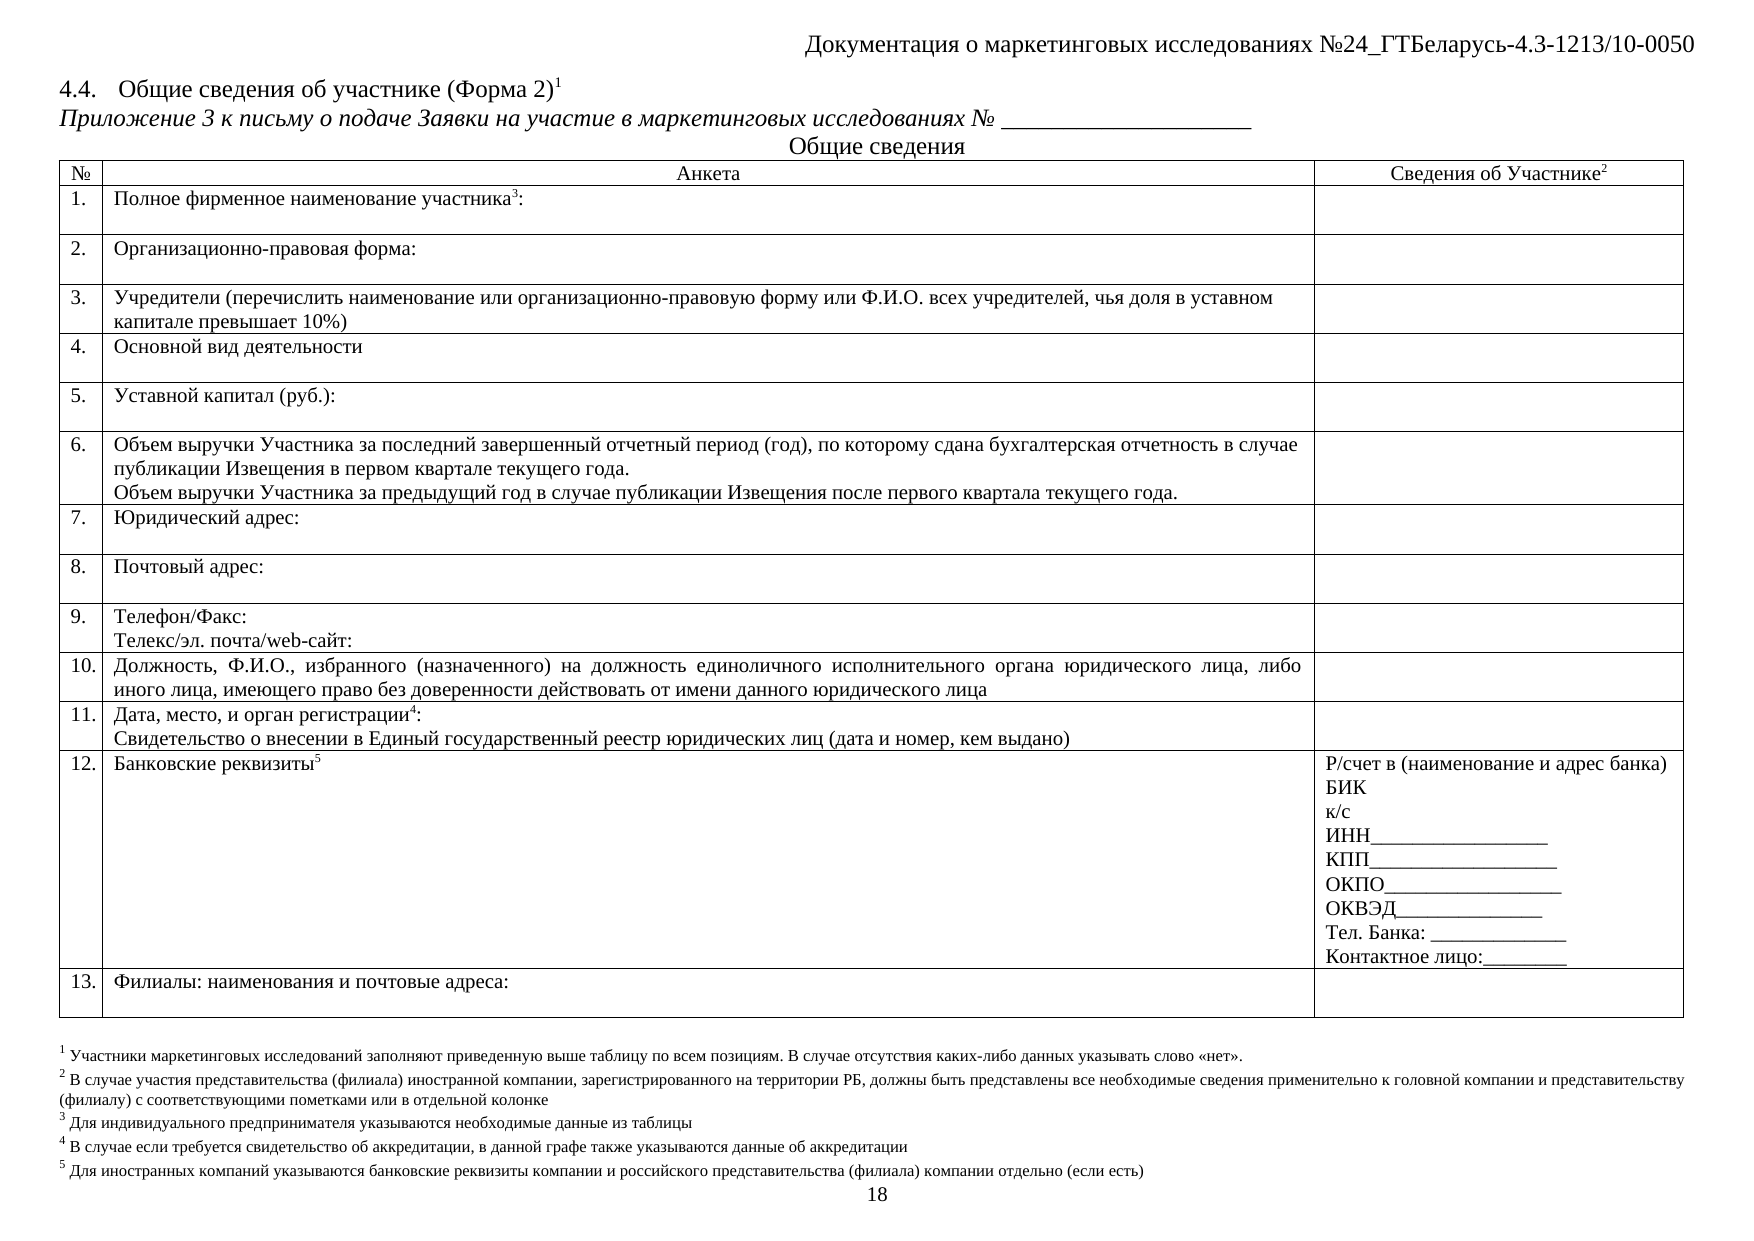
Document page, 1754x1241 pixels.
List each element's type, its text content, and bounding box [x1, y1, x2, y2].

table_cell [1315, 555, 1683, 603]
table_cell [1315, 604, 1683, 652]
table_cell [1315, 702, 1683, 750]
table_header Сведения об Участнике [1315, 161, 1683, 185]
table_cell [60, 969, 102, 1017]
table_cell Банковские реквизиты [103, 751, 1314, 968]
table_cell [1315, 334, 1683, 382]
subtitle Общие сведения [59, 131, 1695, 160]
table_cell Уставной капитал (руб.): [103, 383, 1314, 431]
table_cell Основной вид деятельности [103, 334, 1314, 382]
table_cell Филиалы: наименования и почтовые адреса: [103, 969, 1314, 1017]
table_cell [60, 383, 102, 431]
table_cell [60, 751, 102, 968]
table_cell [60, 432, 102, 504]
table_cell [60, 653, 102, 701]
table_cell [1315, 432, 1683, 504]
table_cell Р/счет в (наименование и адрес банка) БИК к/с ИНН_________________ КПП__________________ ОКПО_________________ ОКВЭД______________ Тел. Банка: _____________ Контактное лицо:________ [1315, 751, 1683, 968]
table_cell Учредители (перечислить наименование или организационно-правовую форму или Ф.И.О. всех учредителей, чья доля в уставном капитале превышает 10%) [103, 285, 1314, 333]
table_cell Организационно-правовая форма: [103, 235, 1314, 283]
table_cell Должность, Ф.И.О., избранного (назначенного) на должность единоличного исполнительного органа юридического лица, либо иного лица, имеющего право без доверенности действовать от имени данного юридического лица [103, 653, 1314, 701]
table_cell [1315, 186, 1683, 234]
table_cell [60, 334, 102, 382]
table_cell [1315, 383, 1683, 431]
table_cell [1315, 505, 1683, 553]
table_cell [1315, 235, 1683, 283]
table_cell Телефон/Факс: Телекс/эл. почта/web-сайт: [103, 604, 1314, 652]
text Приложение 3 к письму о подаче Заявки на участие в маркетинговых исследованиях № ____________________ [59, 103, 1695, 131]
table_cell Объем выручки Участника за последний завершенный отчетный период (год), по которому сдана бухгалтерская отчетность в случае публикации Извещения в первом квартале текущего года. Объем выручки Участника за предыдущий год в случае публикации Извещения после первого квартала текущего года. [103, 432, 1314, 504]
table_cell [60, 702, 102, 750]
table_cell Полное фирменное наименование участника: [103, 186, 1314, 234]
table_header № [60, 161, 102, 185]
table_cell [1315, 969, 1683, 1017]
table_cell [60, 285, 102, 333]
table_cell [60, 505, 102, 553]
table_cell Юридический адрес: [103, 505, 1314, 553]
table_cell [1315, 285, 1683, 333]
table_cell Почтовый адрес: [103, 555, 1314, 603]
table_cell [60, 235, 102, 283]
table_cell [60, 186, 102, 234]
list Общие сведения об участнике (Форма 2) [59, 74, 1695, 103]
table_cell [1315, 653, 1683, 701]
table_cell [60, 555, 102, 603]
table_cell [60, 604, 102, 652]
table_header Анкета [103, 161, 1314, 185]
table_cell Дата, место, и орган регистрации: Свидетельство о внесении в Единый государственный реестр юридических лиц (дата и номер, кем выдано) [103, 702, 1314, 750]
